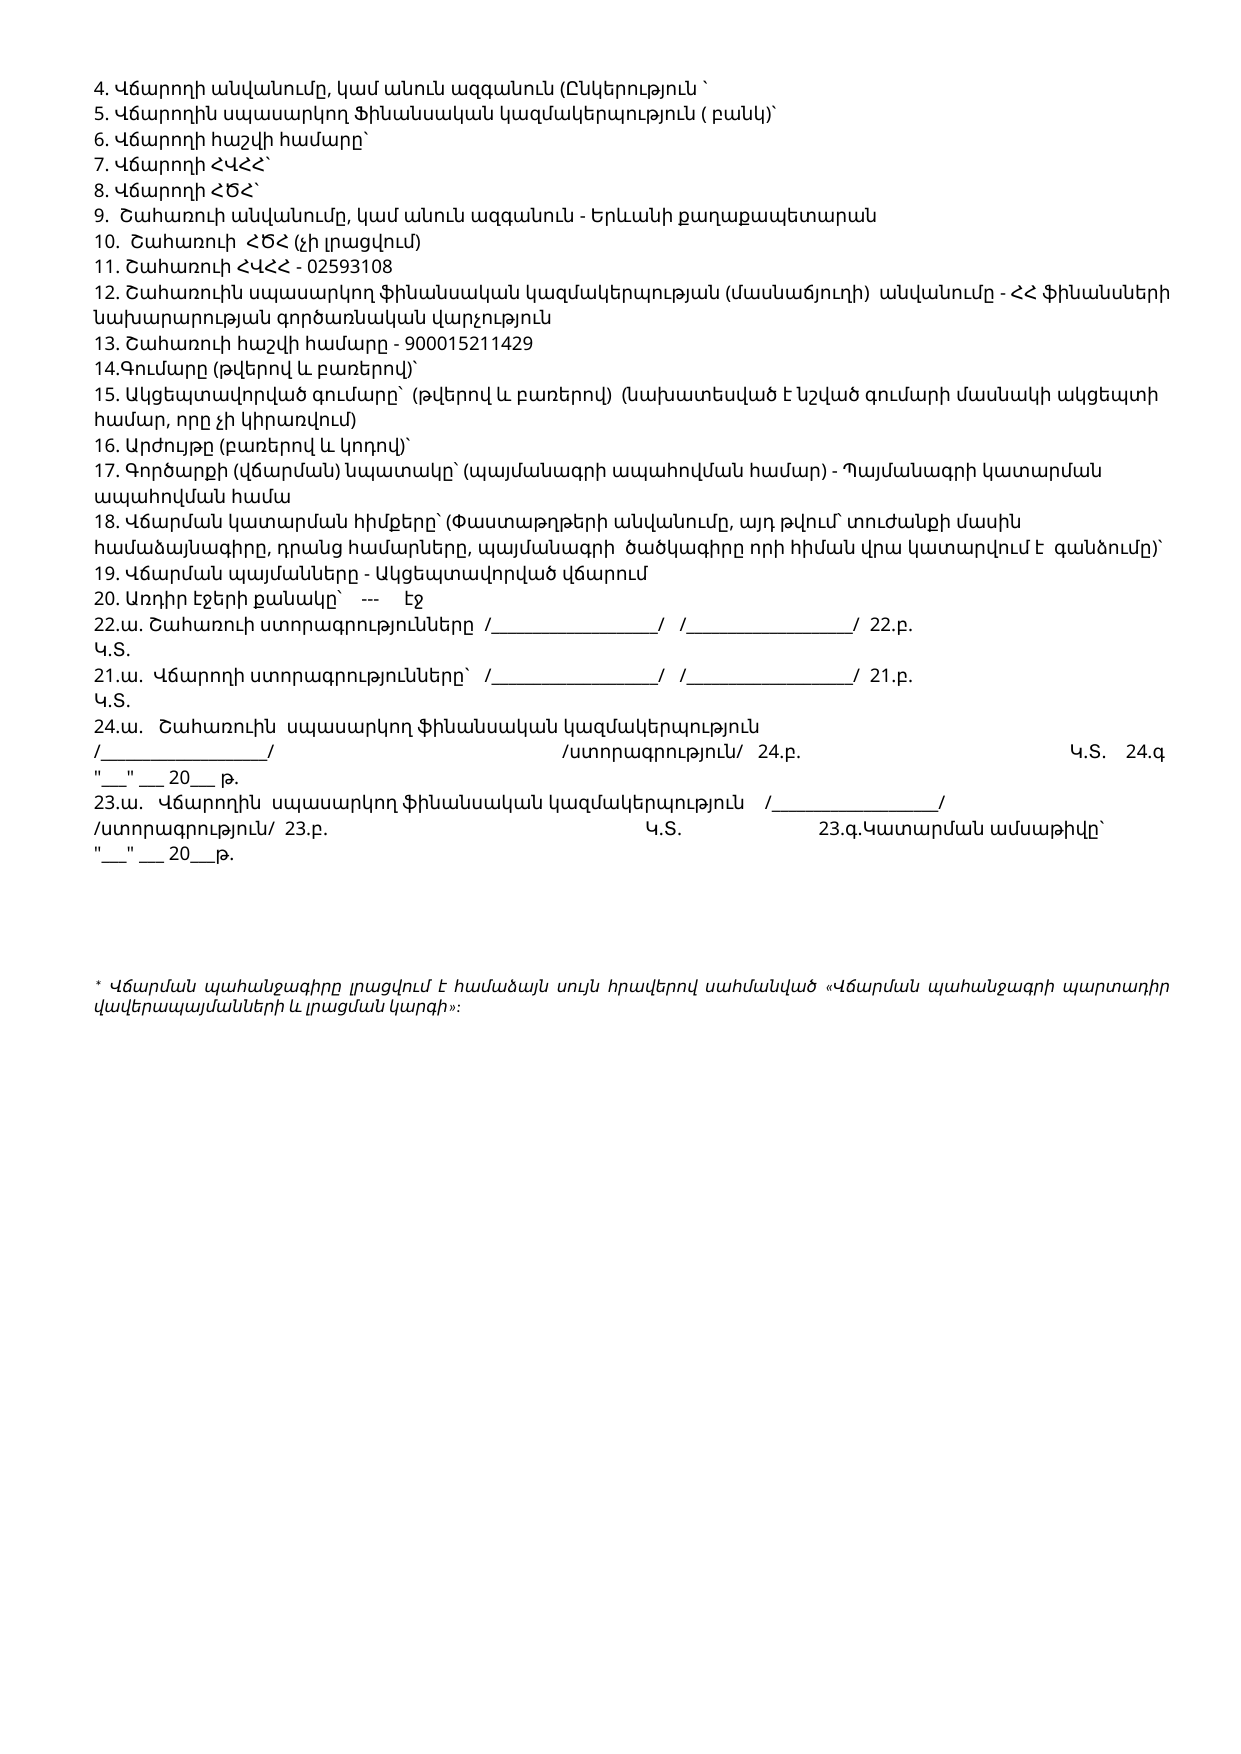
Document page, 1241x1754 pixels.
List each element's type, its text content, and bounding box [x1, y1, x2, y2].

text * Վճարման պահանջագիրը լրացվում է համաձայն սույն հրավերով սահմանված «Վճարման պահանջագրի պարտադիր վավերապայմանների և լրացման կարգի»: [94, 976, 1171, 1017]
